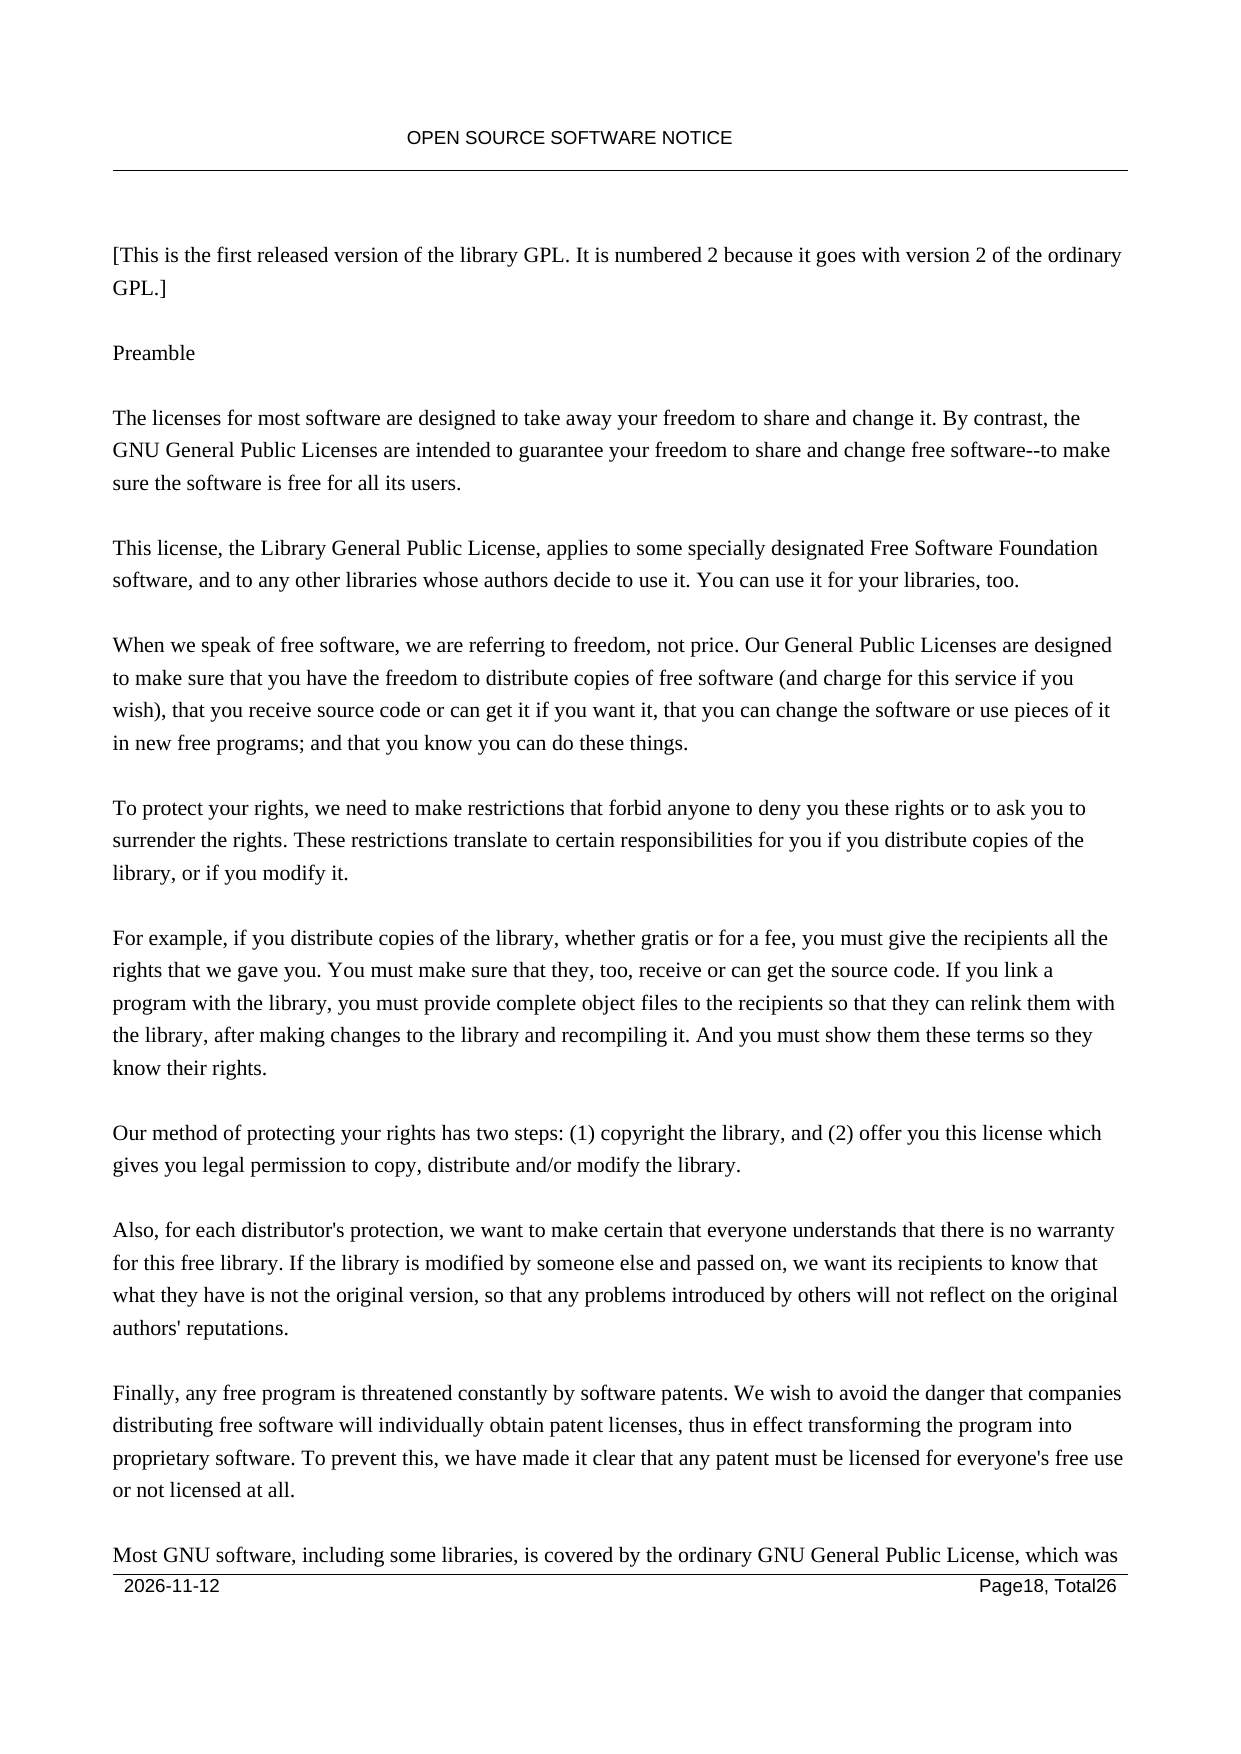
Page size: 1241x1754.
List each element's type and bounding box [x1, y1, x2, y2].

text [112, 206, 1128, 1571]
